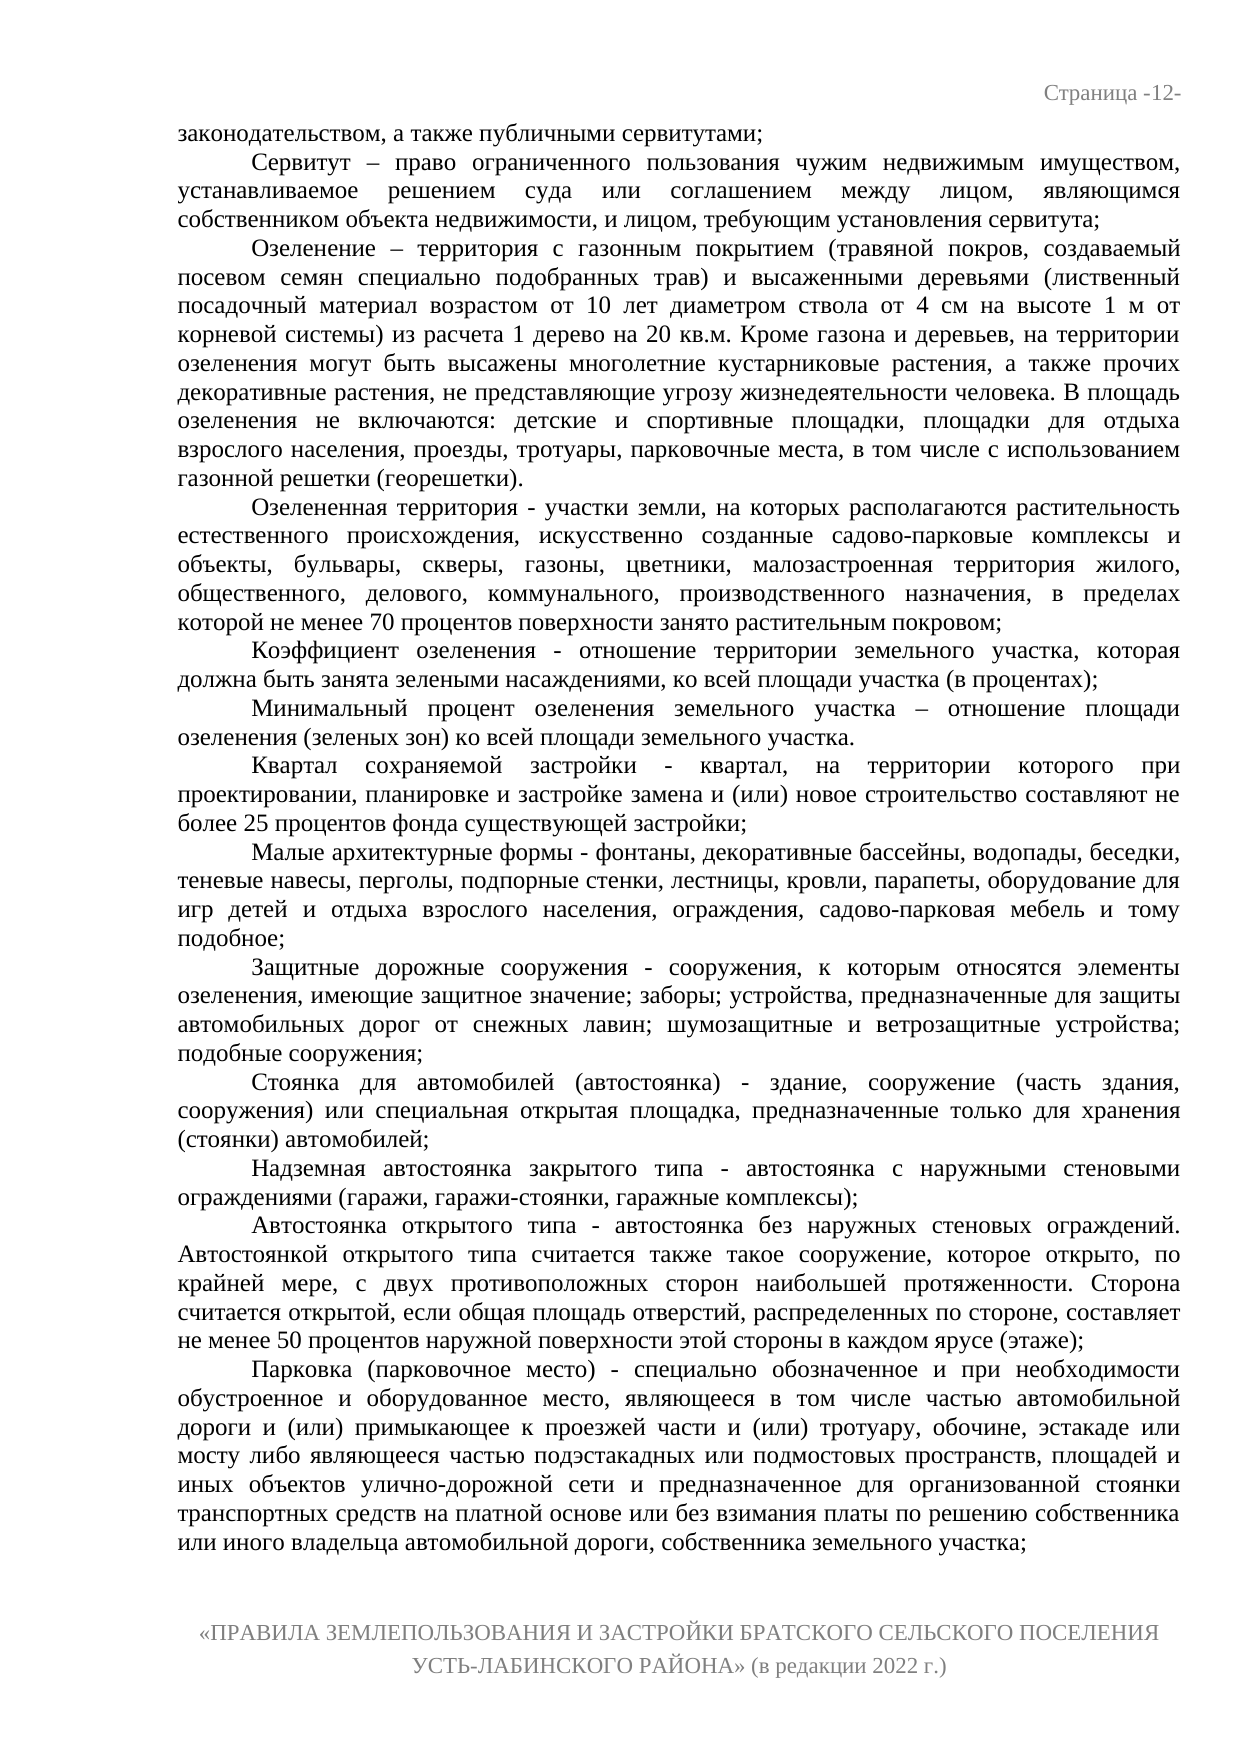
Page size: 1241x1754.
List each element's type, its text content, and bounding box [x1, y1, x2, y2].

text Озеленение – территория с газонным покрытием (травяной покров, создаваемый посевом семян специально подобранных трав) и высаженными деревьями (лиственный посадочный материал возрастом от 10 лет диаметром ствола от 4 см на высоте 1 м от корневой системы) из расчета 1 дерево на 20 кв.м. Кроме газона и деревьев, на территории озеленения могут быть высажены многолетние кустарниковые растения, а также прочих декоративные растения, не представляющие угрозу жизнедеятельности человека. В площадь озеленения не включаются: детские и спортивные площадки, площадки для отдыха взрослого населения, проезды, тротуары, парковочные места, в том числе с использованием газонной решетки (георешетки). [177, 233, 1181, 492]
text Озелененная территория - участки земли, на которых располагаются растительность естественного происхождения, искусственно созданные садово-парковые комплексы и объекты, бульвары, скверы, газоны, цветники, малозастроенная территория жилого, общественного, делового, коммунального, производственного назначения, в пределах которой не менее 70 процентов поверхности занято растительным покровом; [177, 492, 1181, 636]
text Малые архитектурные формы - фонтаны, декоративные бассейны, водопады, беседки, теневые навесы, перголы, подпорные стенки, лестницы, кровли, парапеты, оборудование для игр детей и отдыха взрослого населения, ограждения, садово-парковая мебель и тому подобное; [177, 837, 1181, 952]
text Сервитут – право ограниченного пользования чужим недвижимым имуществом, устанавливаемое решением суда или соглашением между лицом, являющимся собственником объекта недвижимости, и лицом, требующим установления сервитута; [177, 147, 1181, 233]
text Надземная автостоянка закрытого типа - автостоянка с наружными стеновыми ограждениями (гаражи, гаражи-стоянки, гаражные комплексы); [177, 1153, 1181, 1211]
text Автостоянка открытого типа - автостоянка без наружных стеновых ограждений. Автостоянкой открытого типа считается также такое сооружение, которое открыто, по крайней мере, с двух противоположных сторон наибольшей протяженности. Сторона считается открытой, если общая площадь отверстий, распределенных по стороне, составляет не менее 50 процентов наружной поверхности этой стороны в каждом ярусе (этаже); [177, 1211, 1181, 1354]
text Защитные дорожные сооружения - сооружения, к которым относятся элементы озеленения, имеющие защитное значение; заборы; устройства, предназначенные для защиты автомобильных дорог от снежных лавин; шумозащитные и ветрозащитные устройства; подобные сооружения; [177, 952, 1181, 1067]
text Квартал сохраняемой застройки - квартал, на территории которого при проектировании, планировке и застройке замена и (или) новое строительство составляют не более 25 процентов фонда существующей застройки; [177, 751, 1181, 837]
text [177, 118, 1181, 147]
text Коэффициент озеленения - отношение территории земельного участка, которая должна быть занята зелеными насаждениями, ко всей площади участка (в процентах); [177, 636, 1181, 693]
text Минимальный процент озеленения земельного участка – отношение площади озеленения (зеленых зон) ко всей площади земельного участка. [177, 693, 1181, 751]
text Стоянка для автомобилей (автостоянка) - здание, сооружение (часть здания, сооружения) или специальная открытая площадка, предназначенные только для хранения (стоянки) автомобилей; [177, 1067, 1181, 1153]
text Парковка (парковочное место) - специально обозначенное и при необходимости обустроенное и оборудованное место, являющееся в том числе частью автомобильной дороги и (или) примыкающее к проезжей части и (или) тротуару, обочине, эстакаде или мосту либо являющееся частью подэстакадных или подмостовых пространств, площадей и иных объектов улично-дорожной сети и предназначенное для организованной стоянки транспортных средств на платной основе или без взимания платы по решению собственника или иного владельца автомобильной дороги, собственника земельного участка; [177, 1354, 1181, 1556]
